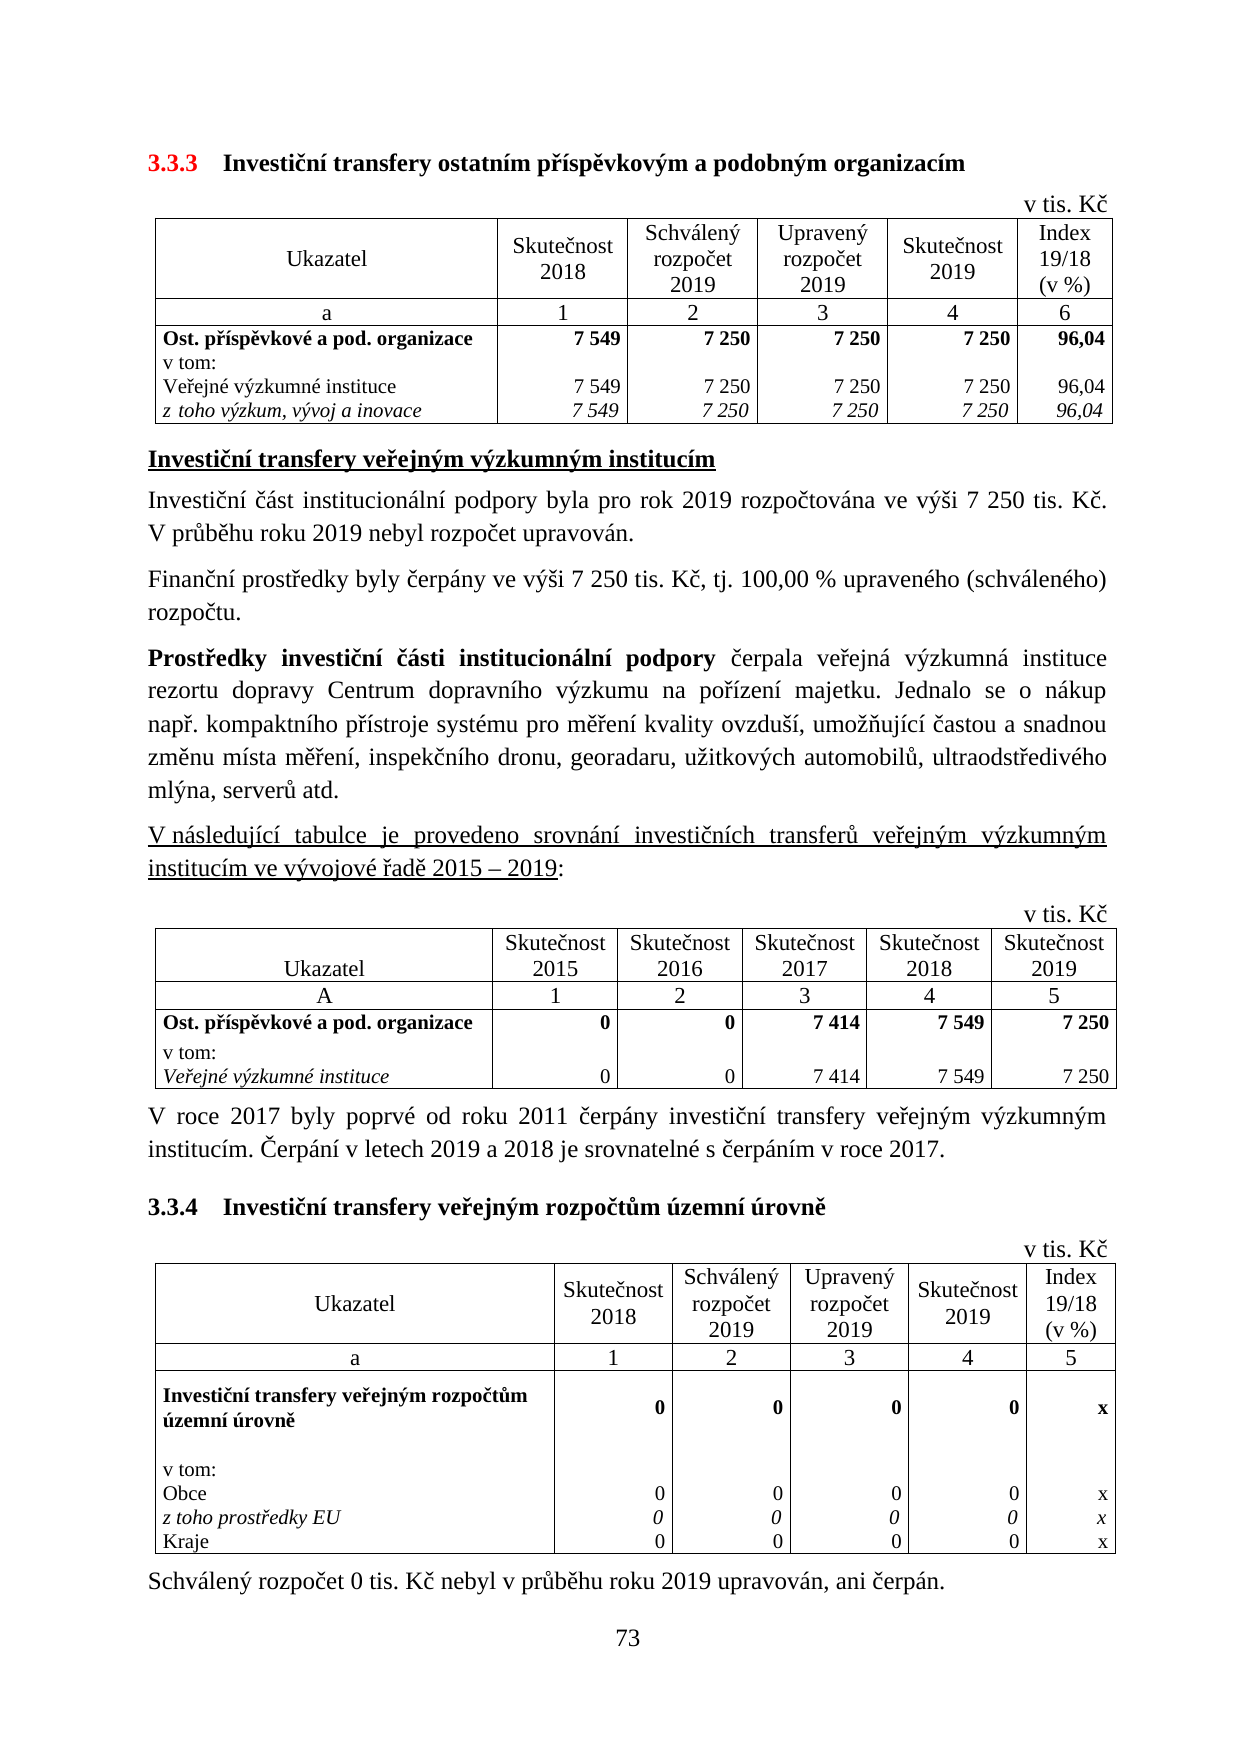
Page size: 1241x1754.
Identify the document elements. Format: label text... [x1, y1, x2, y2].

text Investiční část institucionální podpory byla pro rok 2019 rozpočtována ve výši 7 250 tis. Kč. V průběhu roku 2019 nebyl rozpočet upravován. [148, 486, 1107, 547]
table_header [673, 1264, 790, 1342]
subtitle Investiční transfery ostatním příspěvkovým a podobným organizacím [148, 148, 1107, 176]
subtitle Investiční transfery veřejným výzkumným institucím [148, 444, 1107, 473]
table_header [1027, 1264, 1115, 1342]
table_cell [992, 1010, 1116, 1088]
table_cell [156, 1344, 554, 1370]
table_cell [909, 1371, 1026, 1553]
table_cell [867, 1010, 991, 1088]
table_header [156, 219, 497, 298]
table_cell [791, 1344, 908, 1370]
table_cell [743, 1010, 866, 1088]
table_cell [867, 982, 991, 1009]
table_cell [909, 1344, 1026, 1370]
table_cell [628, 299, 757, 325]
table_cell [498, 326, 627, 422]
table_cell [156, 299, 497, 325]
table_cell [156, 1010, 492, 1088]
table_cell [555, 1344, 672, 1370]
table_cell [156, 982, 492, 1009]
text Prostředky investiční části institucionální podpory čerpala veřejná výzkumná instituce rezortu dopravy Centrum dopravního výzkumu na pořízení majetku. Jednalo se o nákup např. kompaktního přístroje systému pro měření kvality ovzduší, umožňující častou a snadnou změnu místa měření, inspekčního dronu, georadaru, užitkových automobilů, ultraodstředivého mlýna, serverů atd. [148, 643, 1107, 803]
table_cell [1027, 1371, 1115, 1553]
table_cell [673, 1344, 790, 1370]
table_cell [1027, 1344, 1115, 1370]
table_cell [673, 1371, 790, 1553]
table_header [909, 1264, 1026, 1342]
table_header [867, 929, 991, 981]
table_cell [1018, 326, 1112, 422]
text Schválený rozpočet 0 tis. Kč nebyl v průběhu roku 2019 upravován, ani čerpán. [148, 1566, 1107, 1595]
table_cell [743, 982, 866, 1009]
text Finanční prostředky byly čerpány ve výši 7 250 tis. Kč, tj. 100,00 % upraveného (schváleného) rozpočtu. [148, 564, 1107, 626]
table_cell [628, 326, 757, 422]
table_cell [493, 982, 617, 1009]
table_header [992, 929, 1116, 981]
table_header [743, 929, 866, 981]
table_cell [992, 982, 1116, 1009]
text V roce 2017 byly poprvé od roku 2011 čerpány investiční transfery veřejným výzkumným institucím. Čerpání v letech 2019 a 2018 je srovnatelné s čerpáním v roce 2017. [148, 1101, 1107, 1163]
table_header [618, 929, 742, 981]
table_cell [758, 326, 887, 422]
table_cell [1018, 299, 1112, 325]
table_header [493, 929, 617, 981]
text v tis. Kč [185, 189, 1107, 218]
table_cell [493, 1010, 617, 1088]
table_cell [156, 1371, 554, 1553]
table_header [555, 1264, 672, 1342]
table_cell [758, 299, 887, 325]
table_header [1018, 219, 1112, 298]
text V následující tabulce je provedeno srovnání investičních transferů veřejným výzkumným institucím ve vývojové řadě 2015 – 2019: [148, 820, 1107, 845]
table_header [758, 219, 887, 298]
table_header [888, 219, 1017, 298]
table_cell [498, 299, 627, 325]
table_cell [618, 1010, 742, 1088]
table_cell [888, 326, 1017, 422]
text v tis. Kč [185, 1234, 1107, 1262]
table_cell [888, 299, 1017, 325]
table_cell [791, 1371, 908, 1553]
text V následující tabulce je provedeno srovnání investičních transferů veřejným výzkumným institucím ve vývojové řadě 2015 – 2019: [148, 847, 1107, 882]
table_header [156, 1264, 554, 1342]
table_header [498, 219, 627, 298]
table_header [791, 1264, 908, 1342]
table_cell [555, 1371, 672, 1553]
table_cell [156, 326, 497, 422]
subtitle Investiční transfery veřejným rozpočtům územní úrovně [148, 1192, 1107, 1221]
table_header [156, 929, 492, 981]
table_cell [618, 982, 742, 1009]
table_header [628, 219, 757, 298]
text v tis. Kč [185, 899, 1107, 927]
